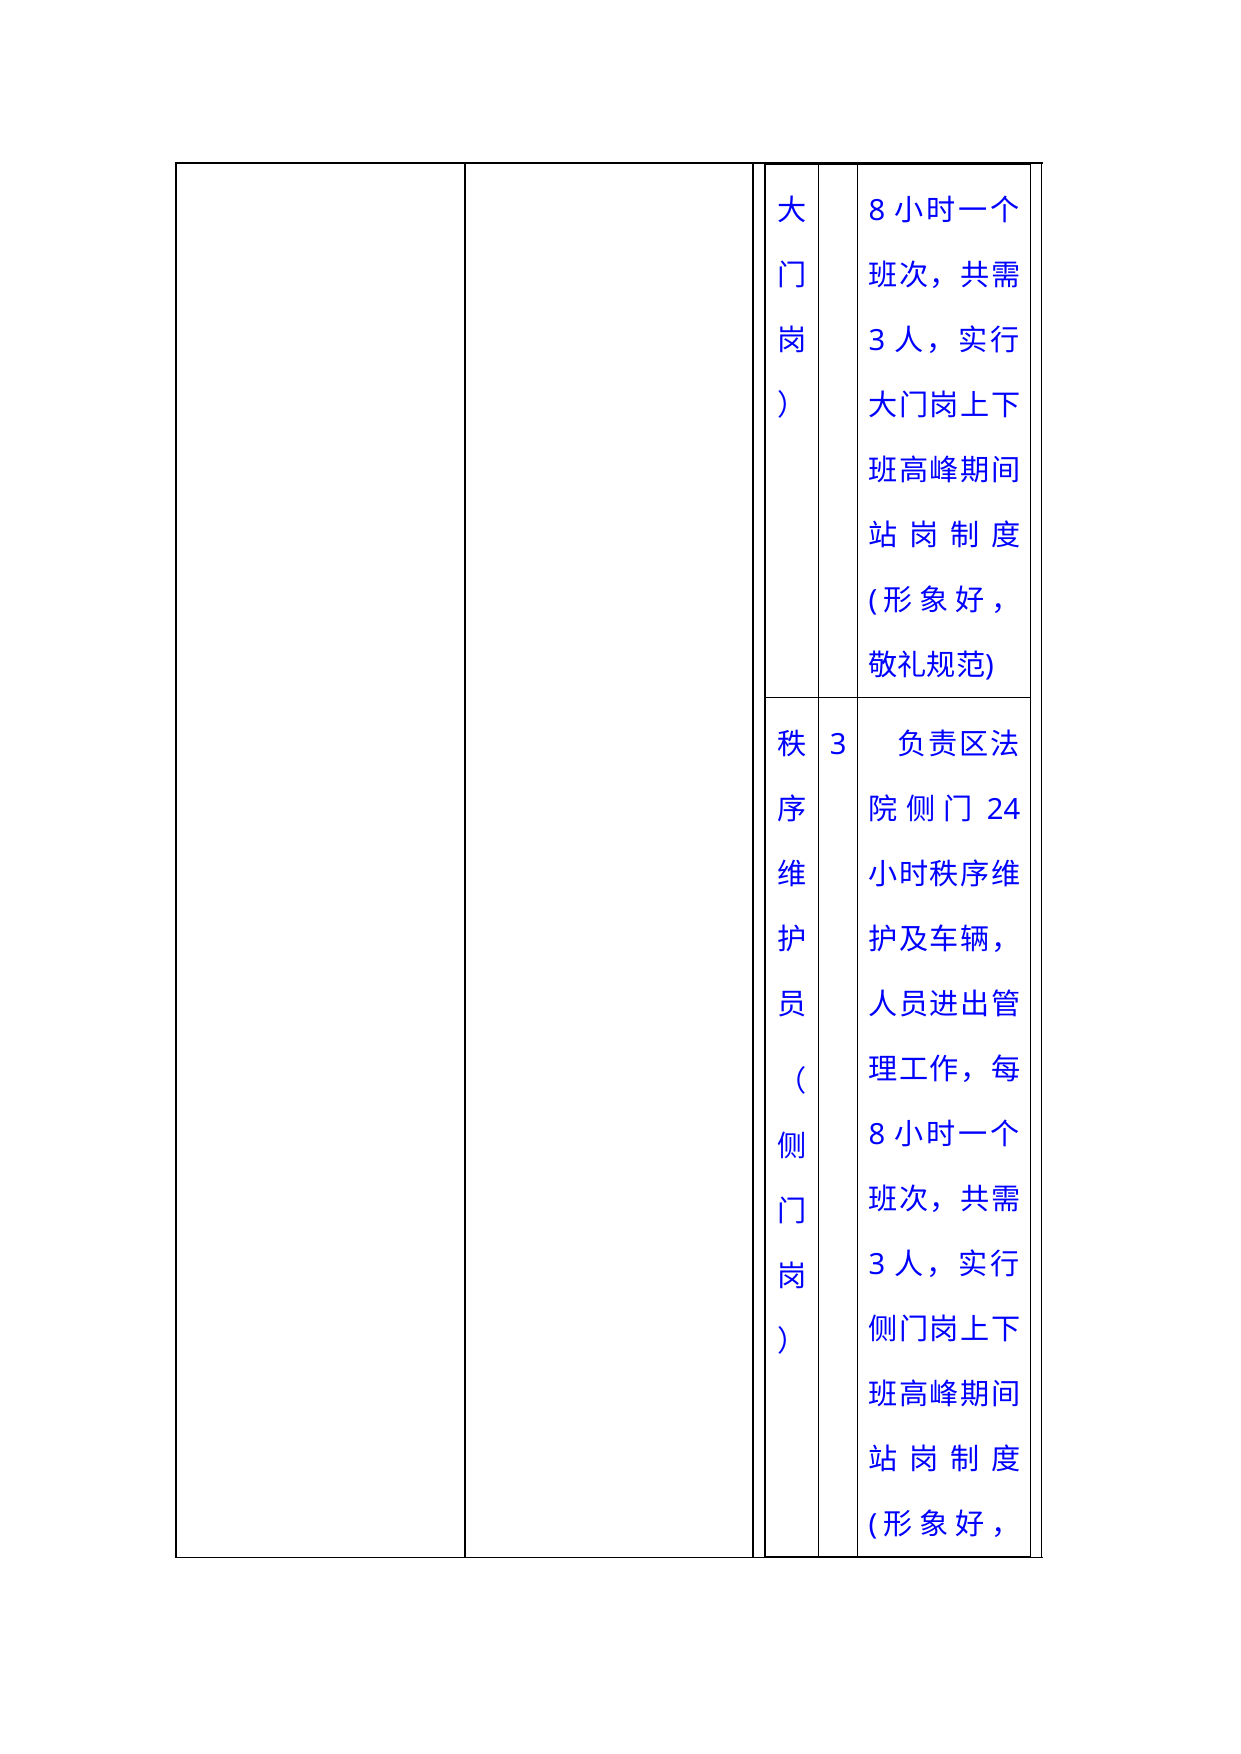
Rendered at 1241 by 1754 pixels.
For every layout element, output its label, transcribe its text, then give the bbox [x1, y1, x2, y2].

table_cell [858, 165, 1030, 697]
table_cell 1 [177, 164, 464, 1557]
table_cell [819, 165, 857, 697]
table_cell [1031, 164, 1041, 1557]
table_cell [858, 698, 1030, 1556]
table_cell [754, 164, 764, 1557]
table_cell [466, 164, 752, 1557]
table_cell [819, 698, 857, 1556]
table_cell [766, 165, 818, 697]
